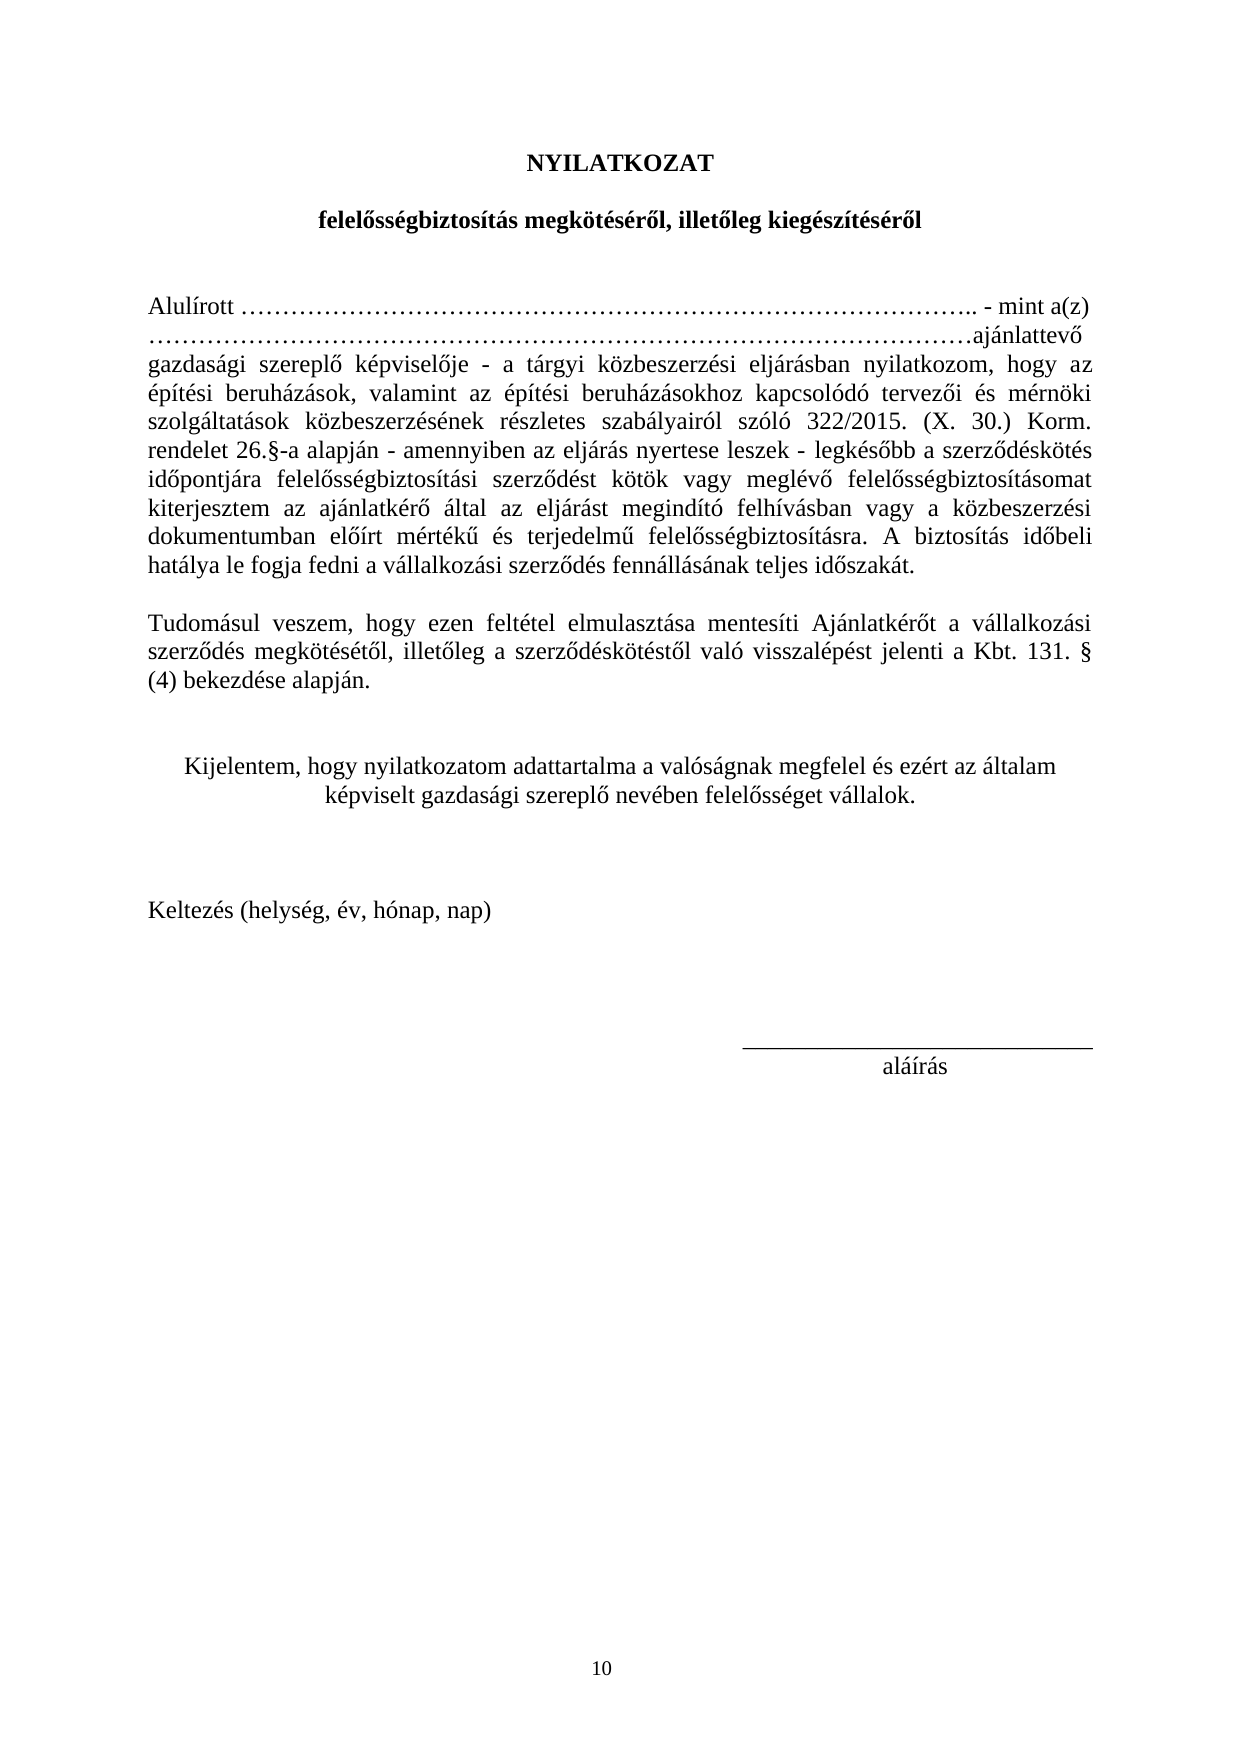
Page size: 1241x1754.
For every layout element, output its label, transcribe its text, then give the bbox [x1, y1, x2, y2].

list Keltezés (helység, év, hónap, nap) [148, 895, 1093, 924]
text Alulírott …………………………………………………………………………….. - mint a(z) [148, 291, 1093, 320]
text NYILATKOZAT [148, 148, 1093, 176]
text Tudomásul veszem, hogy ezen feltétel elmulasztása mentesíti Ajánlatkérőt a vállalkozási szerződés megkötésétől, illetőleg a szerződéskötéstől való visszalépést jelenti a Kbt. 131. § (4) bekezdése alapján. [148, 608, 1093, 694]
text Kijelentem, hogy nyilatkozatom adattartalma a valóságnak megfelel és ezért az általam képviselt gazdasági szereplő nevében felelősséget vállalok. [148, 751, 1093, 809]
text aláírás [664, 1051, 1093, 1080]
text ………………………………………………………………………………………ajánlattevő gazdasági szereplő képviselője - a tárgyi közbeszerzési eljárásban nyilatkozom, hogy az építési beruházások, valamint az építési beruházásokhoz kapcsolódó tervezői és mérnöki szolgáltatások közbeszerzésének részletes szabályairól szóló 322/2015. (X. 30.) Korm. rendelet 26.§-a alapján - amennyiben az eljárás nyertese leszek - legkésőbb a szerződéskötés időpontjára felelősségbiztosítási szerződést kötök vagy meglévő felelősségbiztosításomat kiterjesztem az ajánlatkérő által az eljárást megindító felhívásban vagy a közbeszerzési dokumentumban előírt mértékű és terjedelmű felelősségbiztosításra. A biztosítás időbeli hatálya le fogja fedni a vállalkozási szerződés fennállásának teljes időszakát. [148, 320, 1093, 579]
text felelősségbiztosítás megkötéséről, illetőleg kiegészítéséről [148, 205, 1093, 234]
text ____________________________ [148, 1023, 1093, 1051]
